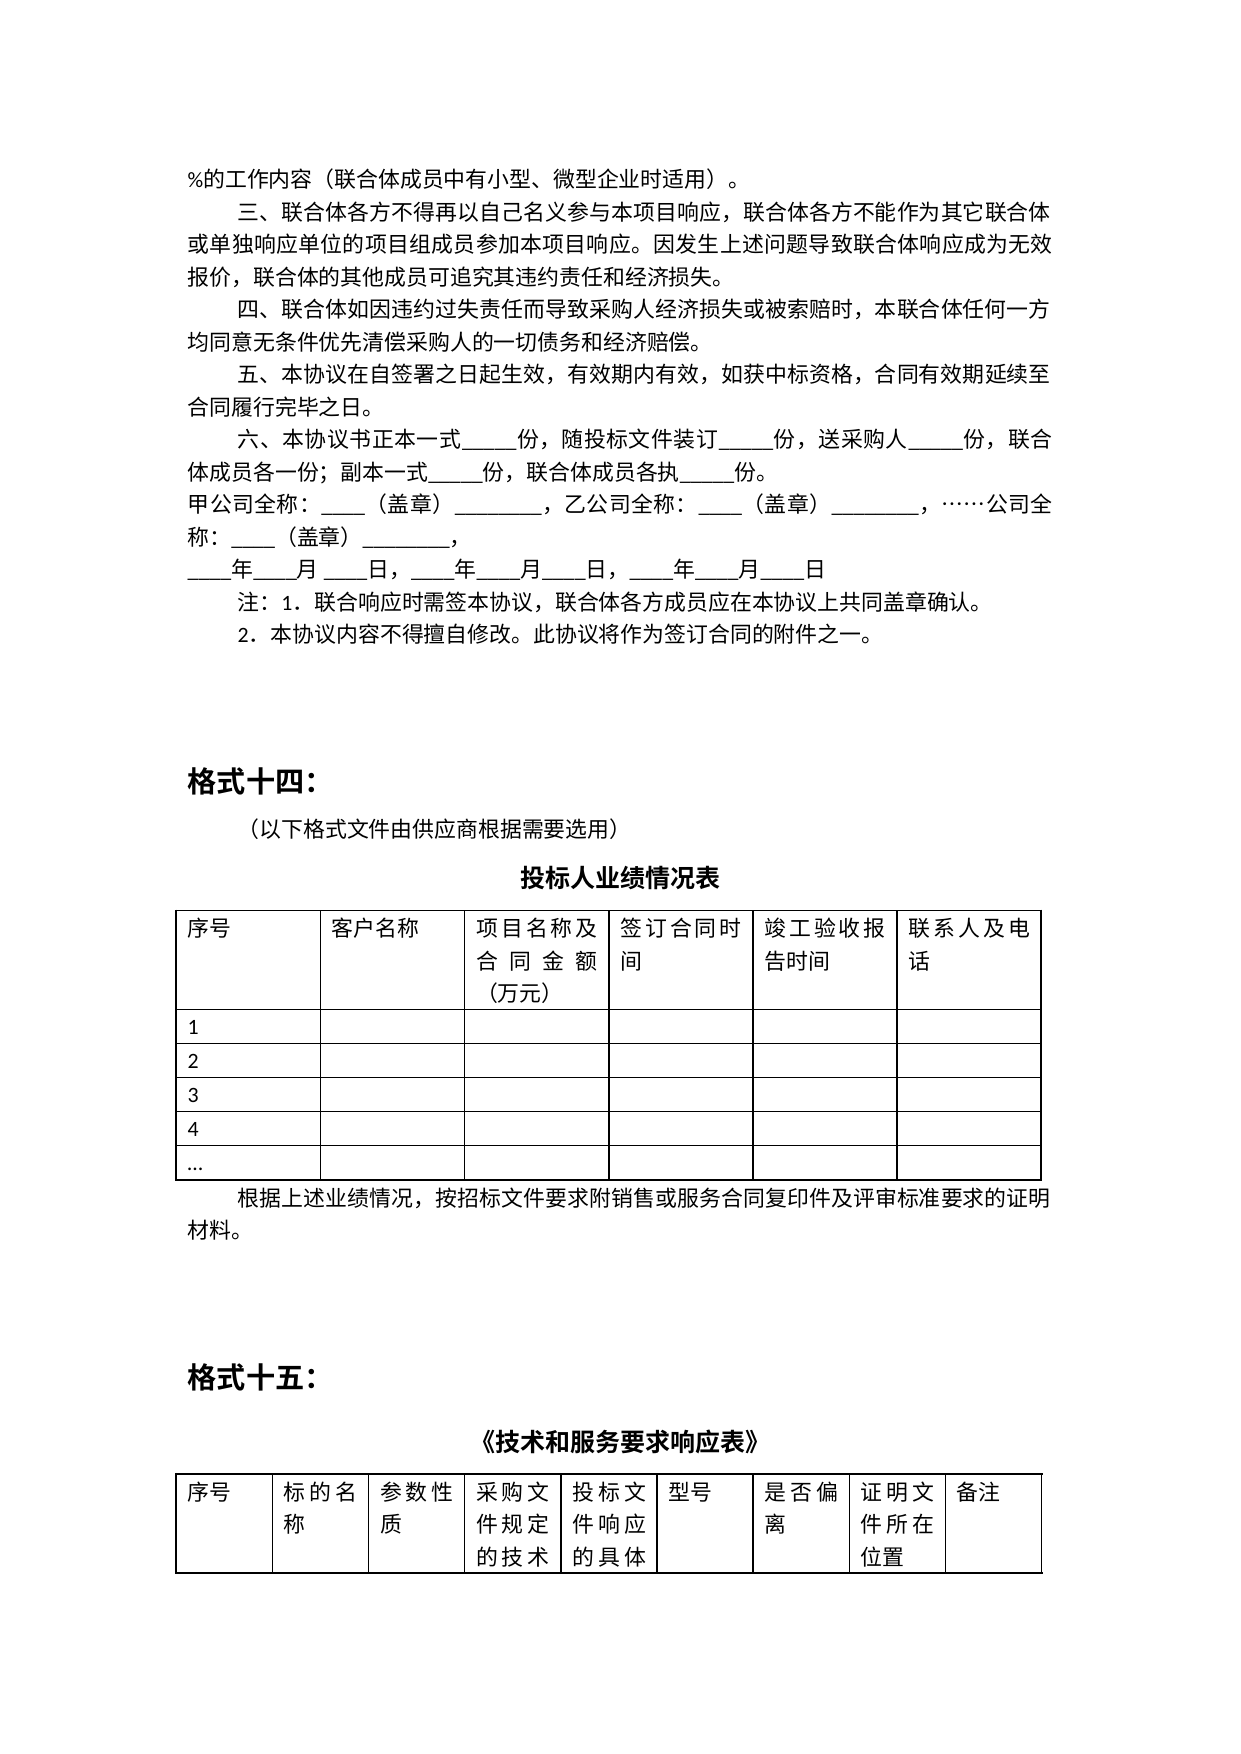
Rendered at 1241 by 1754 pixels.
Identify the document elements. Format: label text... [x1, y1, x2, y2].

text 四、联合体如因违约过失责任而导致采购人经济损失或被索赔时，本联合体任何一方均同意无条件优先清偿采购人的一切债务和经济赔偿。 [187, 292, 1053, 357]
text ____年____月 ____日，____年____月____日，____年____月____日 [187, 552, 1053, 584]
table_cell [754, 1044, 896, 1077]
table_cell 1 [177, 1010, 320, 1043]
text 格式十四： [187, 747, 1053, 812]
text 注：1．联合响应时需签本协议，联合体各方成员应在本协议上共同盖章确认。 [187, 584, 1053, 617]
text 三、联合体各方不得再以自己名义参与本项目响应，联合体各方不能作为其它联合体或单独响应单位的项目组成员参加本项目响应。因发生上述问题导致联合体响应成为无效报价，联合体的其他成员可追究其违约责任和经济损失。 [187, 194, 1053, 292]
table_header 序号 [177, 1475, 272, 1572]
table_cell 4 [177, 1112, 320, 1145]
table_cell [465, 1078, 608, 1111]
text 2．本协议内容不得擅自修改。此协议将作为签订合同的附件之一。 [187, 617, 1053, 649]
table_cell [898, 1112, 1040, 1145]
table_header 签订合同时间 [610, 911, 752, 1008]
table_header 采购文件规定的技术和服务要求 [465, 1475, 560, 1572]
text 投标人业绩情况表 [187, 844, 1053, 909]
table_header 客户名称 [321, 911, 464, 1008]
table_cell [754, 1112, 896, 1145]
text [187, 162, 1053, 194]
table_cell [465, 1010, 608, 1043]
table_cell [754, 1010, 896, 1043]
table_cell [610, 1078, 752, 1111]
table_cell [610, 1010, 752, 1043]
table_header 竣工验收报告时间 [754, 911, 896, 1008]
table_header 参数性质 [369, 1475, 464, 1572]
table_header 投标文件响应的具体内容 [562, 1475, 656, 1572]
table_header 序号 [177, 911, 320, 1008]
text 格式十五： [187, 1343, 1053, 1408]
text 《技术和服务要求响应表》 [187, 1408, 1053, 1473]
table_cell [321, 1146, 464, 1179]
table_cell [898, 1010, 1040, 1043]
table_cell [321, 1078, 464, 1111]
table_cell [465, 1112, 608, 1145]
table_cell [610, 1044, 752, 1077]
table_cell [610, 1146, 752, 1179]
table_cell [898, 1146, 1040, 1179]
table_header 备注 [946, 1475, 1041, 1572]
table_header 型号 [658, 1475, 752, 1572]
table_cell [321, 1112, 464, 1145]
text （以下格式文件由供应商根据需要选用） [187, 812, 1053, 844]
table_header 是否偏离 [754, 1475, 849, 1572]
text 根据上述业绩情况，按招标文件要求附销售或服务合同复印件及评审标准要求的证明材料。 [187, 1180, 1053, 1245]
table_cell [465, 1146, 608, 1179]
table_header 证明文件所在位置 [850, 1475, 945, 1572]
text 甲公司全称：____（盖章）________，乙公司全称：____（盖章）________，……公司全称：____（盖章）________， [187, 487, 1053, 552]
table_cell [321, 1044, 464, 1077]
table_cell [321, 1010, 464, 1043]
table_cell … [177, 1146, 320, 1179]
table_cell [898, 1044, 1040, 1077]
table_header 项目名称及合同金额（万元） [465, 911, 608, 1008]
table_header 标的名称 [273, 1475, 368, 1572]
table_cell [610, 1112, 752, 1145]
text 五、本协议在自签署之日起生效，有效期内有效，如获中标资格，合同有效期延续至合同履行完毕之日。 [187, 357, 1053, 422]
table_cell [754, 1146, 896, 1179]
table_cell [898, 1078, 1040, 1111]
table_header 联系人及电话 [898, 911, 1040, 1008]
table_cell 2 [177, 1044, 320, 1077]
table_cell [465, 1044, 608, 1077]
table_cell 3 [177, 1078, 320, 1111]
text 六、本协议书正本一式_____份，随投标文件装订_____份，送采购人_____份，联合体成员各一份；副本一式_____份，联合体成员各执_____份。 [187, 422, 1053, 487]
table_cell [754, 1078, 896, 1111]
